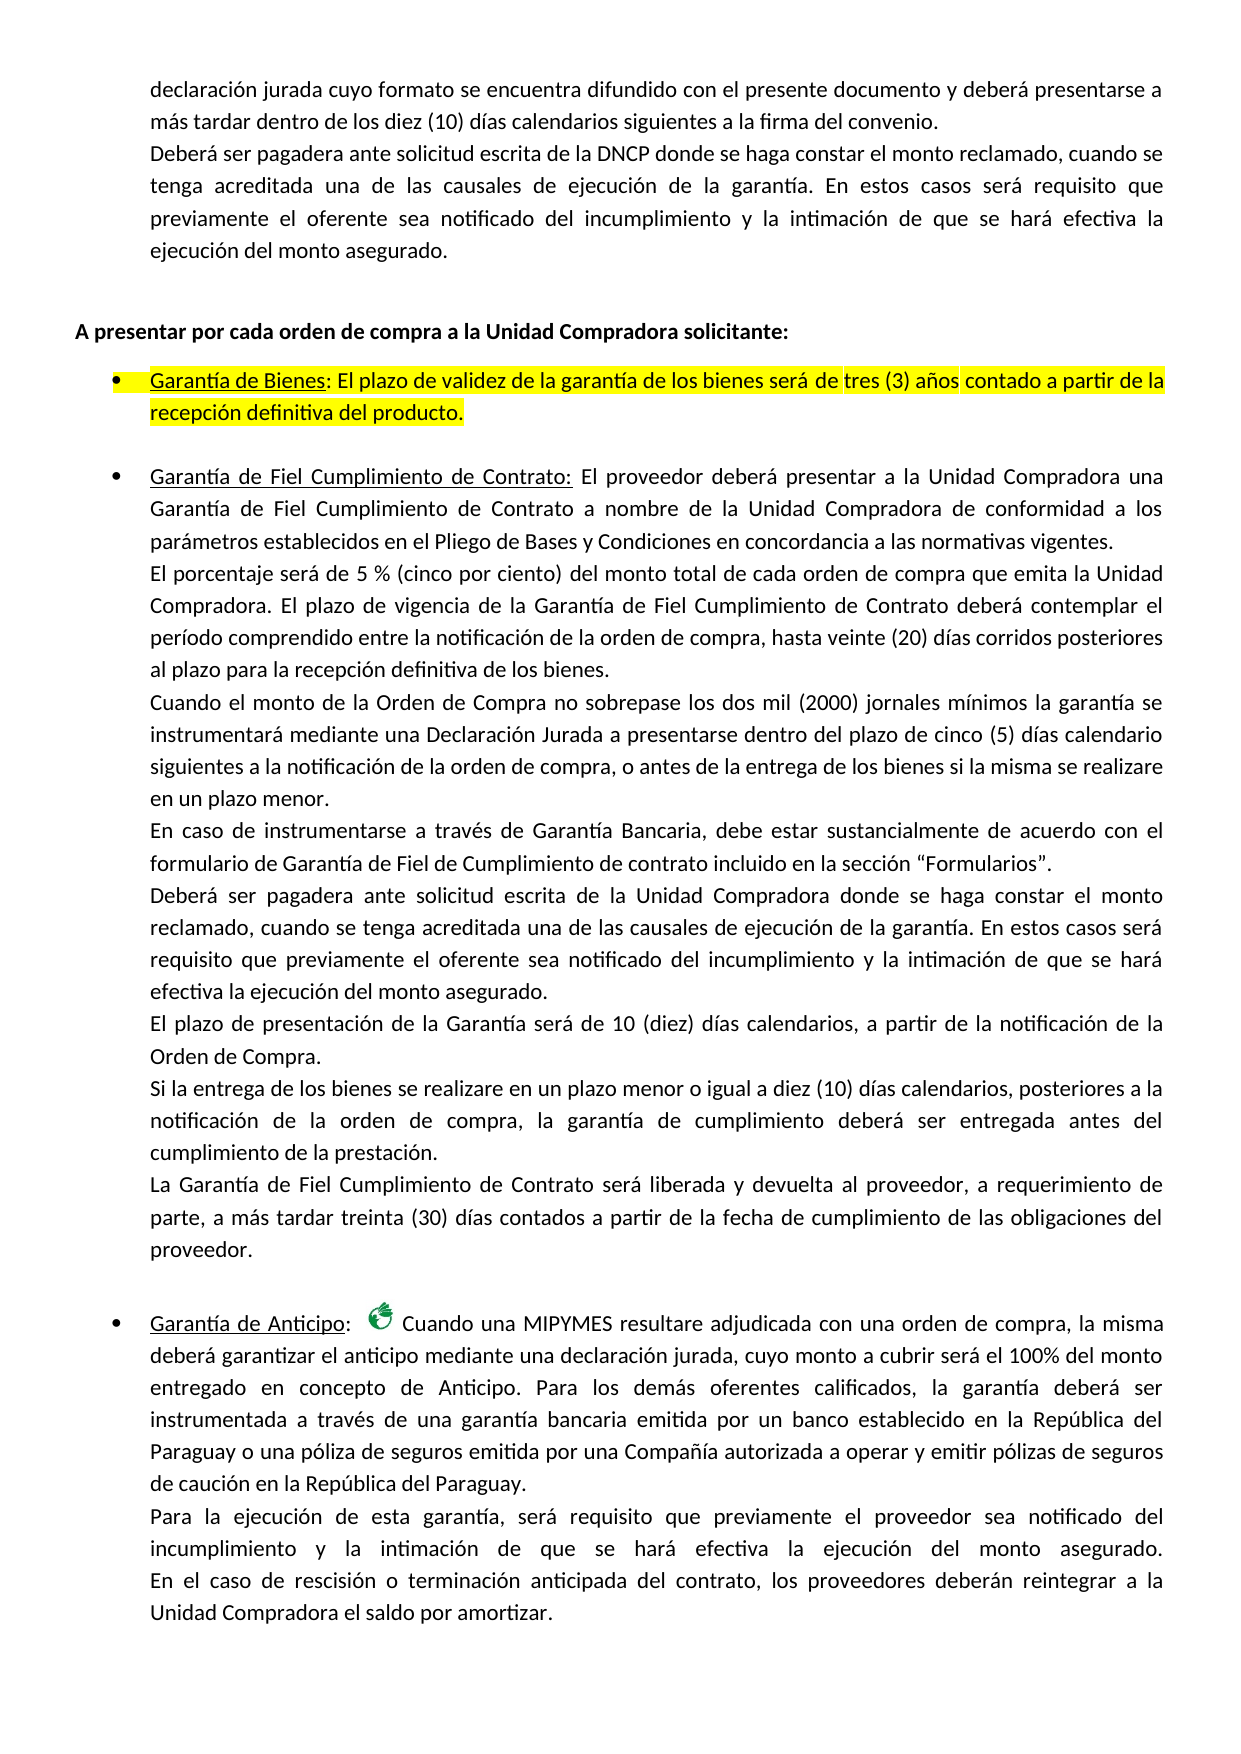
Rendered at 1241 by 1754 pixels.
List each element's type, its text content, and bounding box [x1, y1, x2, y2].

list En caso de instrumentarse a través de Garantía Bancaria, debe estar sustancialmente de acuerdo con el formulario de Garantía de Fiel de Cumplimiento de contrato incluido en la sección “Formularios”. [150, 816, 1165, 877]
list Si la entrega de los bienes se realizare en un plazo menor o igual a diez (10) días calendarios, posteriores a la notificación de la orden de compra, la garantía de cumplimiento deberá ser entregada antes del cumplimiento de la prestación. [150, 1074, 1165, 1166]
text A presentar por cada orden de compra a la Unidad Compradora solicitante: [75, 317, 1165, 345]
list La Garantía de Fiel Cumplimiento de Contrato será liberada y devuelta al proveedor, a requerimiento de parte, a más tardar treinta (30) días contados a partir de la fecha de cumplimiento de las obligaciones del proveedor. [150, 1171, 1165, 1263]
list El plazo de presentación de la Garantía será de 10 (diez) días calendarios, a partir de la notificación de la Orden de Compra. [150, 1009, 1165, 1070]
list Deberá ser pagadera ante solicitud escrita de la DNCP donde se haga constar el monto reclamado, cuando se tenga acreditada una de las causales de ejecución de la garantía. En estos casos será requisito que previamente el oferente sea notificado del incumplimiento y la intimación de que se hará efectiva la ejecución del monto asegurado. [150, 139, 1165, 264]
list El porcentaje será de 5 % (cinco por ciento) del monto total de cada orden de compra que emita la Unidad Compradora. El plazo de vigencia de la Garantía de Fiel Cumplimiento de Contrato deberá contemplar el período comprendido entre la notificación de la orden de compra, hasta veinte (20) días corridos posteriores al plazo para la recepción definitiva de los bienes. [150, 559, 1165, 683]
picture [365, 1299, 396, 1331]
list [112, 75, 1165, 135]
list Garantía de Fiel Cumplimiento de Contrato: El proveedor deberá presentar a la Unidad Compradora una Garantía de Fiel Cumplimiento de Contrato a nombre de la Unidad Compradora de conformidad a los parámetros establecidos en el Pliego de Bases y Condiciones en concordancia a las normativas vigentes. [112, 462, 1165, 555]
list Garantía de Bienes: El plazo de validez de la garantía de los bienes será de tres (3) años contado a partir de la recepción definitiva del producto. [112, 366, 1165, 426]
list Garantía de Anticipo: Cuando una MIPYMES resultare adjudicada con una orden de compra, la misma deberá garantizar el anticipo mediante una declaración jurada, cuyo monto a cubrir será el 100% del monto entregado en concepto de Anticipo. Para los demás oferentes calificados, la garantía deberá ser instrumentada a través de una garantía bancaria emitida por un banco establecido en la República del Paraguay o una póliza de seguros emitida por una Compañía autorizada a operar y emitir pólizas de seguros de caución en la República del Paraguay. [112, 1299, 1165, 1498]
list Deberá ser pagadera ante solicitud escrita de la Unidad Compradora donde se haga constar el monto reclamado, cuando se tenga acreditada una de las causales de ejecución de la garantía. En estos casos será requisito que previamente el oferente sea notificado del incumplimiento y la intimación de que se hará efectiva la ejecución del monto asegurado. [150, 881, 1165, 1005]
list Cuando el monto de la Orden de Compra no sobrepase los dos mil (2000) jornales mínimos la garantía se instrumentará mediante una Declaración Jurada a presentarse dentro del plazo de cinco (5) días calendario siguientes a la notificación de la orden de compra, o antes de la entrega de los bienes si la misma se realizare en un plazo menor. [150, 688, 1165, 812]
list Para la ejecución de esta garantía, será requisito que previamente el proveedor sea notificado del incumplimiento y la intimación de que se hará efectiva la ejecución del monto asegurado. En el caso de rescisión o terminación anticipada del contrato, los proveedores deberán reintegrar a la Unidad Compradora el saldo por amortizar. [150, 1502, 1165, 1626]
